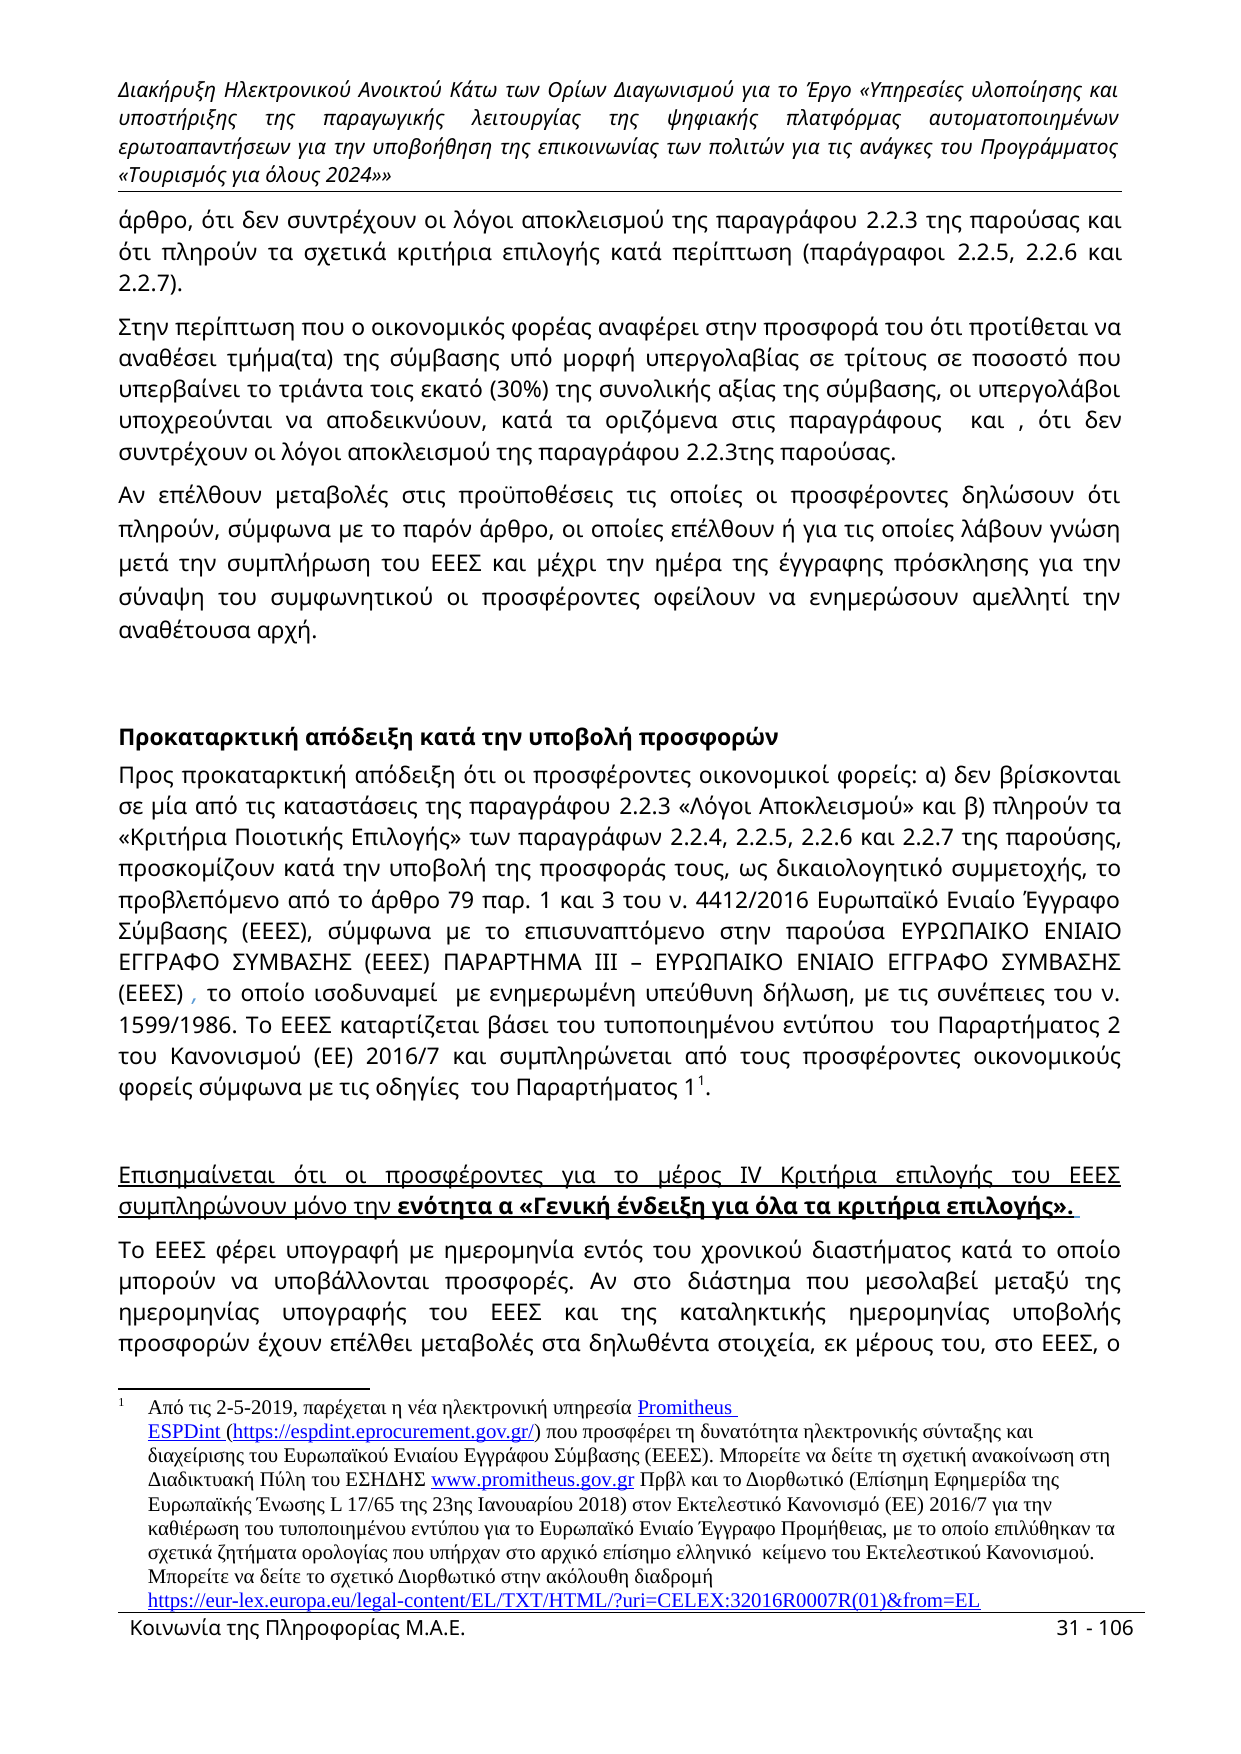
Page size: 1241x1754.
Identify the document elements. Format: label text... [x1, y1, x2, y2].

subtitle Προκαταρκτική απόδειξη κατά την υποβολή προσφορών [118, 721, 1122, 752]
text Προς προκαταρκτική απόδειξη ότι οι προσφέροντες οικονομικοί φορείς: α) δεν βρίσκονται σε μία από τις καταστάσεις της παραγράφου 2.2.3 «Λόγοι Αποκλεισμού» και β) πληρούν τα «Κριτήρια Ποιοτικής Επιλογής» των παραγράφων 2.2.4, 2.2.5, 2.2.6 και 2.2.7 της παρούσης, προσκομίζουν κατά την υποβολή της προσφοράς τους, ως δικαιολογητικό συμμετοχής, το προβλεπόμενο από το άρθρο 79 παρ. 1 και 3 του ν. 4412/2016 Ευρωπαϊκό Ενιαίο Έγγραφο Σύμβασης (ΕΕΕΣ), σύμφωνα με το επισυναπτόμενο στην παρούσα ΕΥΡΩΠΑΙΚΟ ΕΝΙΑΙΟ ΕΓΓΡΑΦΟ ΣΥΜΒΑΣΗΣ (ΕΕΕΣ) ΠΑΡΑΡΤΗΜΑ ΙΙI – ΕΥΡΩΠΑΙΚΟ ΕΝΙΑΙΟ ΕΓΓΡΑΦΟ ΣΥΜΒΑΣΗΣ (ΕΕΕΣ) , το οποίο ισοδυναμεί με ενημερωμένη υπεύθυνη δήλωση, με τις συνέπειες του ν. 1599/1986. Το ΕΕΕΣ καταρτίζεται βάσει του τυποποιημένου εντύπου του Παραρτήματος 2 του Κανονισμού (ΕΕ) 2016/7 και συμπληρώνεται από τους προσφέροντες οικονομικούς φορείς σύμφωνα με τις οδηγίες του Παραρτήματος 1. [118, 758, 1122, 1102]
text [118, 204, 1122, 298]
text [118, 1233, 1122, 1358]
text Επισημαίνεται ότι οι προσφέροντες για το μέρος IV Κριτήρια επιλογής του ΕΕΕΣ συμπληρώνουν μόνο την ενότητα α «Γενική ένδειξη για όλα τα κριτήρια επιλογής». [118, 1158, 1122, 1221]
text Στην περίπτωση που o οικονομικός φορέας αναφέρει στην προσφορά του ότι προτίθεται να αναθέσει τμήμα(τα) της σύμβασης υπό μορφή υπεργολαβίας σε τρίτους σε ποσοστό που υπερβαίνει το τριάντα τοις εκατό (30%) της συνολικής αξίας της σύμβασης, οι υπεργολάβοι υποχρεούνται να αποδεικνύουν, κατά τα οριζόμενα στις παραγράφους 0 και 0, ότι δεν συντρέχουν οι λόγοι αποκλεισμού της παραγράφου 2.2.3της παρούσας. [118, 311, 1122, 467]
text Αν επέλθουν μεταβολές στις προϋποθέσεις τις οποίες οι προσφέροντες δηλώσουν ότι πληρούν, σύμφωνα με το παρόν άρθρο, οι οποίες επέλθουν ή για τις οποίες λάβουν γνώση μετά την συμπλήρωση του ΕΕΕΣ και μέχρι την ημέρα της έγγραφης πρόσκλησης για την σύναψη του συμφωνητικού οι προσφέροντες οφείλουν να ενημερώσουν αμελλητί την αναθέτουσα αρχή. [118, 479, 1122, 646]
